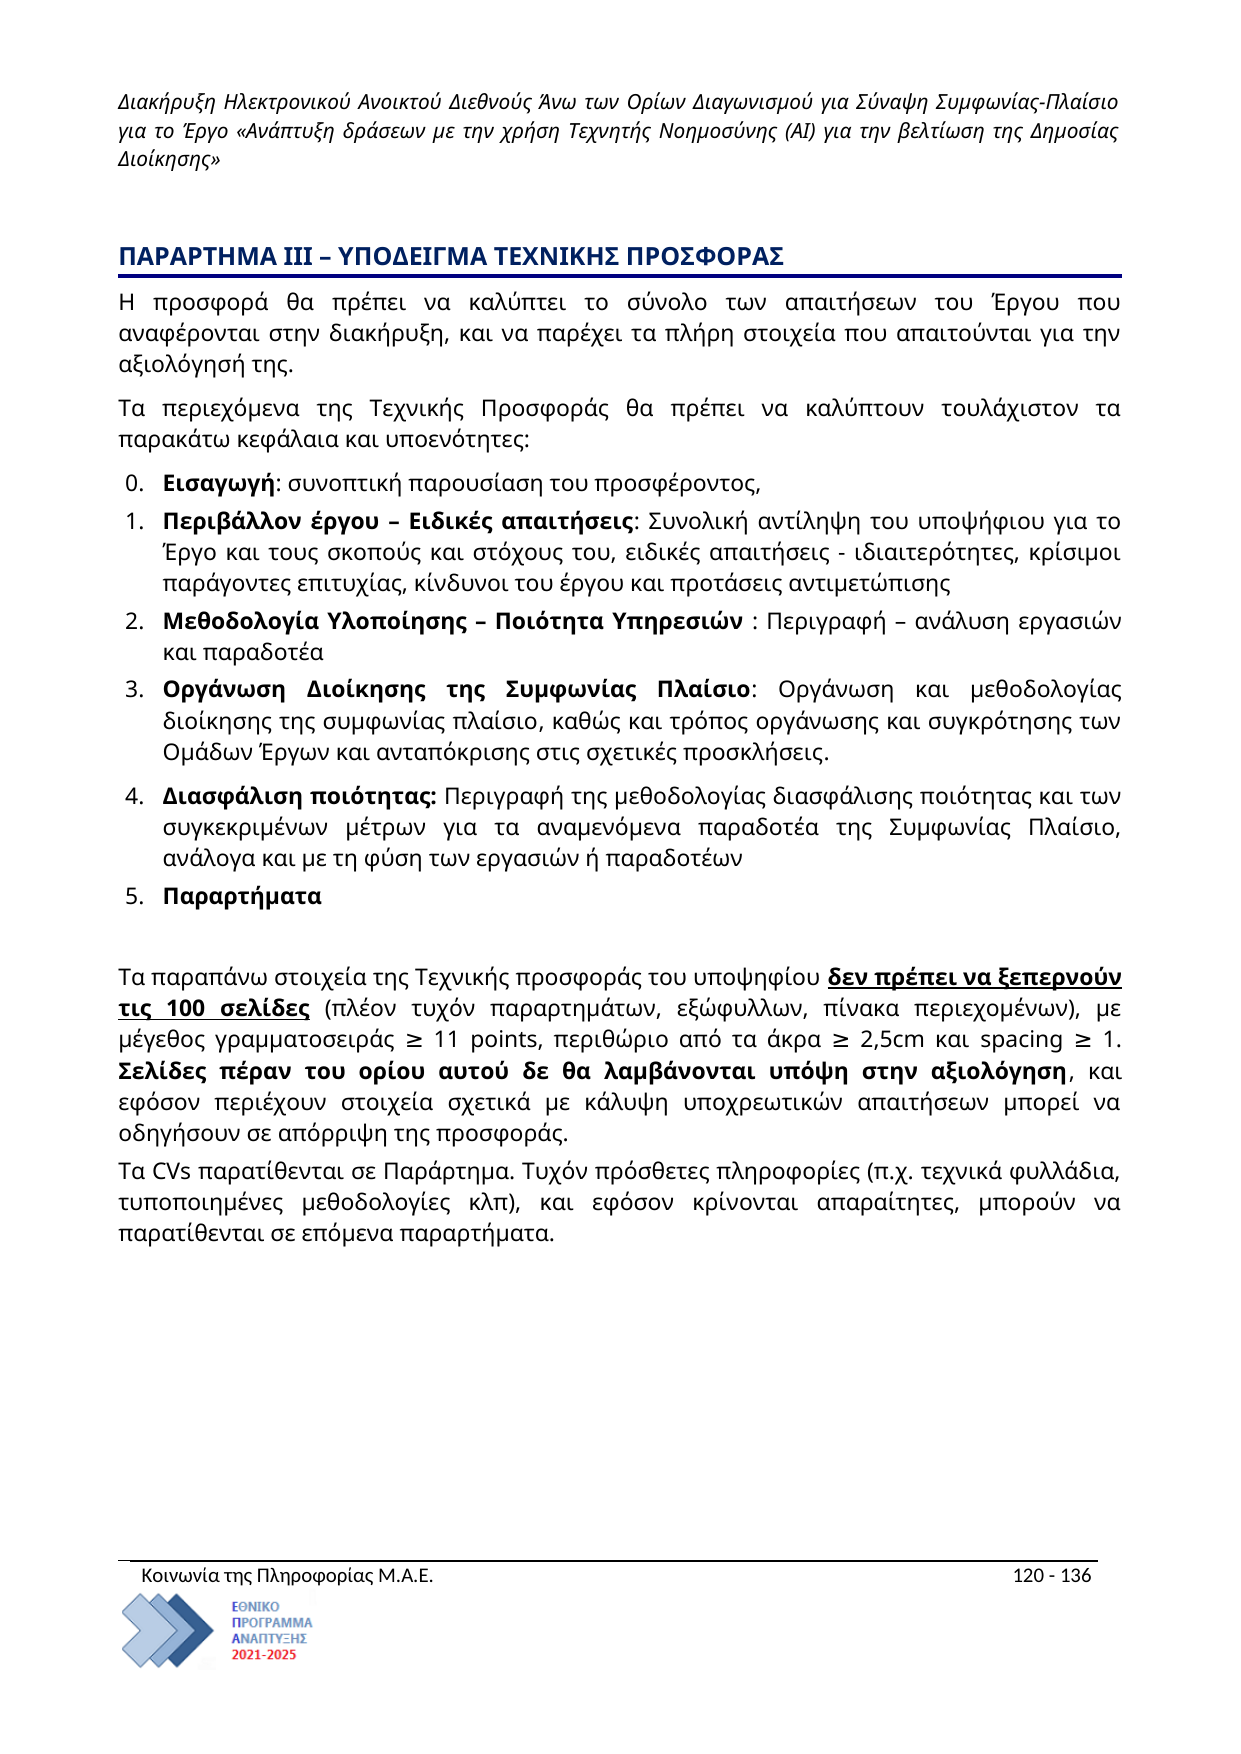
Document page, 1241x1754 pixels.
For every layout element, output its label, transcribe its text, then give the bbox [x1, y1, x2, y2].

text Τα περιεχόμενα της Τεχνικής Προσφοράς θα πρέπει να καλύπτουν τουλάχιστον τα παρακάτω κεφάλαια και υποενότητες: [118, 392, 1122, 455]
subtitle ΠΑΡΑΡΤΗΜΑ IΙΙ – ΥΠΟΔΕΙΓΜΑ ΤΕΧΝΙΚΗΣ ΠΡΟΣΦΟΡΑΣ [118, 238, 1122, 274]
text Τα παραπάνω στοιχεία της Τεχνικής προσφοράς του υποψηφίου δεν πρέπει να ξεπερνούν τις 100 σελίδες (πλέον τυχόν παραρτημάτων, εξώφυλλων, πίνακα περιεχομένων), με μέγεθος γραμματοσειράς ≥ 11 points, περιθώριο από τα άκρα ≥ 2,5cm και spacing ≥ 1. Σελίδες πέραν του ορίου αυτού δε θα λαμβάνονται υπόψη στην αξιολόγηση, και εφόσον περιέχουν στοιχεία σχετικά με κάλυψη υποχρεωτικών απαιτήσεων μπορεί να οδηγήσουν σε απόρριψη της προσφοράς. [118, 961, 1122, 1148]
list Οργάνωση Διοίκησης της Συμφωνίας Πλαίσιο: Οργάνωση και μεθοδολογίας διοίκησης της συμφωνίας πλαίσιο, καθώς και τρόπος οργάνωσης και συγκρότησης των Ομάδων Έργων και ανταπόκρισης στις σχετικές προσκλήσεις. [125, 673, 1122, 767]
list Παραρτήματα [125, 880, 1122, 911]
list Περιβάλλον έργου – Ειδικές απαιτήσεις: Συνολική αντίληψη του υποψήφιου για το Έργο και τους σκοπούς και στόχους του, ειδικές απαιτήσεις - ιδιαιτερότητες, κρίσιμοι παράγοντες επιτυχίας, κίνδυνοι του έργου και προτάσεις αντιμετώπισης [125, 505, 1122, 598]
text Η προσφορά θα πρέπει να καλύπτει το σύνολο των απαιτήσεων του Έργου που αναφέρονται στην διακήρυξη, και να παρέχει τα πλήρη στοιχεία που απαιτούνται για την αξιολόγησή της. [118, 286, 1122, 380]
list Μεθοδολογία Υλοποίησης – Ποιότητα Υπηρεσιών : Περιγραφή – ανάλυση εργασιών και παραδοτέα [125, 605, 1122, 667]
list Διασφάλιση ποιότητας: Περιγραφή της μεθοδολογίας διασφάλισης ποιότητας και των συγκεκριμένων μέτρων για τα αναμενόμενα παραδοτέα της Συμφωνίας Πλαίσιο, ανάλογα και με τη φύση των εργασιών ή παραδοτέων [125, 780, 1122, 873]
list Εισαγωγή: συνοπτική παρουσίαση του προσφέροντος, [125, 467, 1122, 498]
text Τα CVs παρατίθενται σε Παράρτημα. Τυχόν πρόσθετες πληροφορίες (π.χ. τεχνικά φυλλάδια, τυποποιημένες μεθοδολογίες κλπ), και εφόσον κρίνονται απαραίτητες, μπορούν να παρατίθενται σε επόμενα παραρτήματα. [118, 1155, 1122, 1248]
